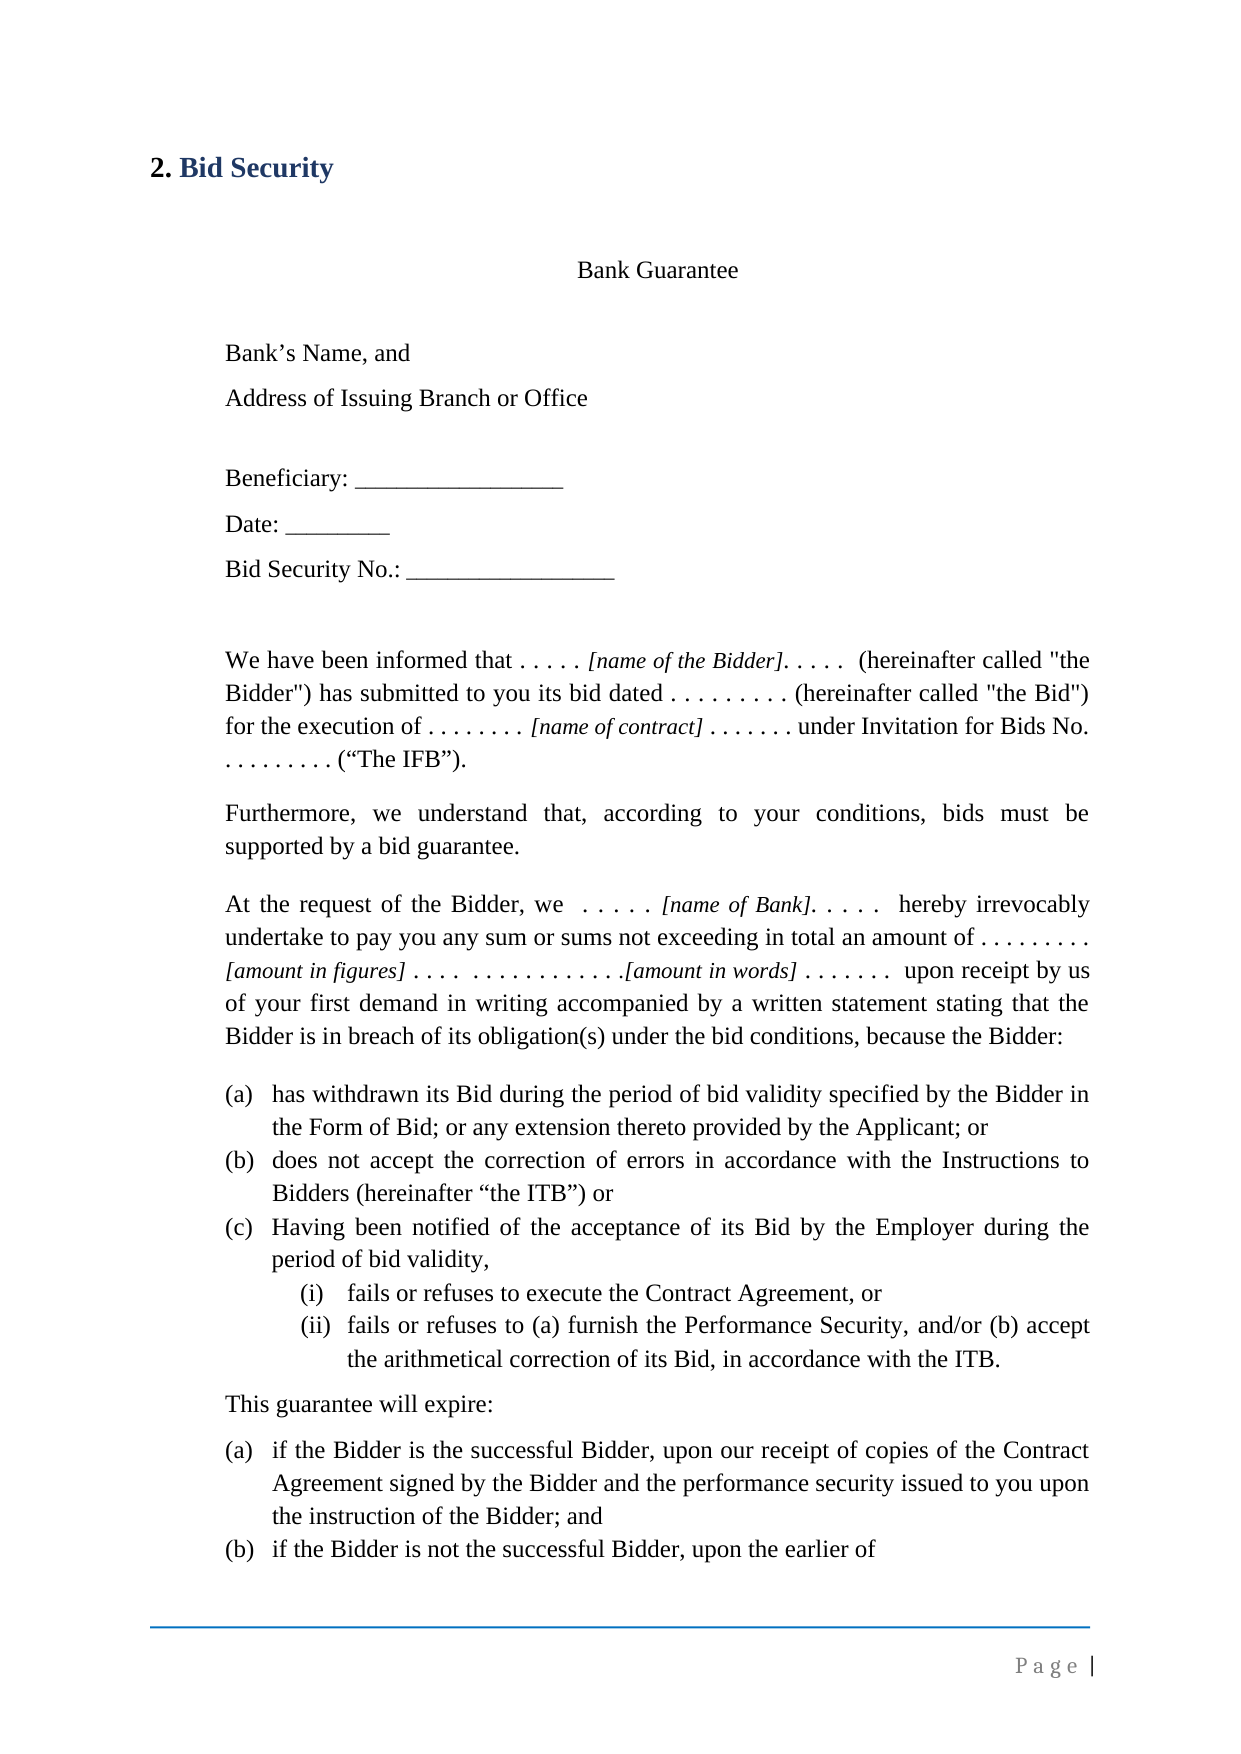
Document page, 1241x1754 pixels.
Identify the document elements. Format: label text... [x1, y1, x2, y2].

text Beneficiary: ____________________ [225, 463, 1090, 492]
list if the Bidder is not the successful Bidder, upon the earlier of [225, 1534, 1090, 1562]
list fails or refuses to execute the Contract Agreement, or [300, 1278, 1090, 1306]
list does not accept the correction of errors in accordance with the Instructions to Bidders (hereinafter “the ITB”) or [225, 1146, 1090, 1207]
list Having been notified of the acceptance of its Bid by the Employer during the period of bid validity, [225, 1212, 1090, 1273]
text Date: __________ [225, 509, 1090, 538]
text At the request of the Bidder, we . . . . . [name of Bank]. . . . . hereby irrevocably undertake to pay you any sum or sums not exceeding in total an amount of . . . . . . . . . [amount in figures] . . . . . . . . . . . . . . . .[amount in words] . . . . . . . upon receipt by us of your first demand in writing accompanied by a written statement stating that the Bidder is in breach of its obligation(s) under the bid conditions, because the Bidder: [225, 889, 1090, 1050]
text Address of Issuing Branch or Office [225, 383, 1090, 412]
subtitle Bid Security [150, 150, 1090, 183]
text Bank’s Name, and [225, 338, 1090, 367]
list if the Bidder is the successful Bidder, upon our receipt of copies of the Contract Agreement signed by the Bidder and the performance security issued to you upon the instruction of the Bidder; and [225, 1435, 1090, 1529]
text We have been informed that . . . . . [name of the Bidder]. . . . . (hereinafter called "the Bidder") has submitted to you its bid dated . . . . . . . . . (hereinafter called "the Bid") for the execution of . . . . . . . . [name of contract] . . . . . . . under Invitation for Bids No. . . . . . . . . . (“The IFB”). [225, 645, 1090, 773]
text Furthermore, we understand that, according to your conditions, bids must be supported by a bid guarantee. [225, 798, 1090, 860]
list fails or refuses to (a) furnish the Performance Security, and/or (b) accept the arithmetical correction of its Bid, in accordance with the ITB. [300, 1311, 1090, 1372]
text This guarantee will expire: [225, 1389, 1090, 1418]
list has withdrawn its Bid during the period of bid validity specified by the Bidder in the Form of Bid; or any extension thereto provided by the Applicant; or [225, 1079, 1090, 1141]
text Bid Security No.: ____________________ [225, 554, 1090, 583]
text Bank Guarantee [225, 256, 1090, 284]
